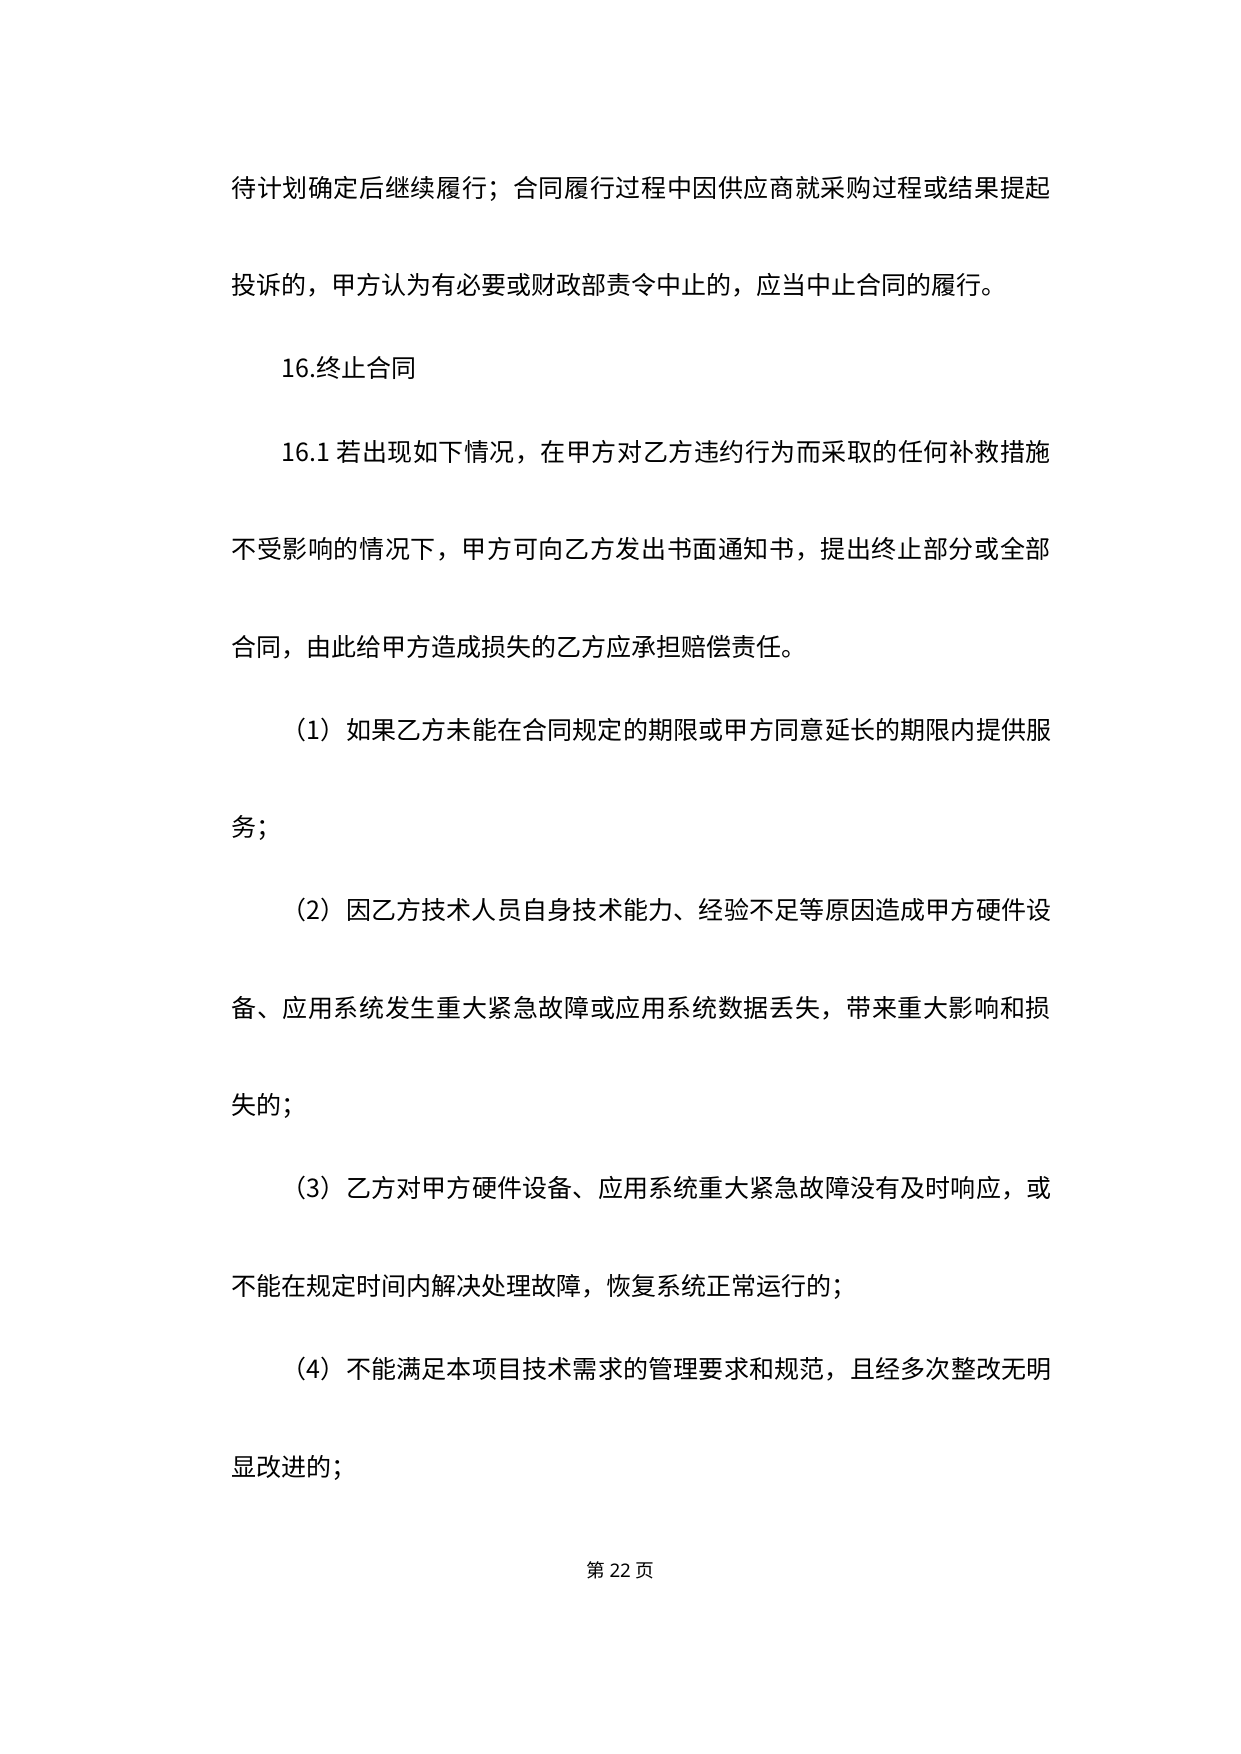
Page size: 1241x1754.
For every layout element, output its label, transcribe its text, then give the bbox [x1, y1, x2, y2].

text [231, 154, 1053, 316]
text （3）乙方对甲方硬件设备、应用系统重大紧急故障没有及时响应，或不能在规定时间内解决处理故障，恢复系统正常运行的； [231, 1154, 1053, 1317]
text 16.1 若出现如下情况，在甲方对乙方违约行为而采取的任何补救措施不受影响的情况下，甲方可向乙方发出书面通知书，提出终止部分或全部合同，由此给甲方造成损失的乙方应承担赔偿责任。 [231, 418, 1053, 678]
text 16.终止合同 [231, 334, 1053, 399]
text （2）因乙方技术人员自身技术能力、经验不足等原因造成甲方硬件设备、应用系统发生重大紧急故障或应用系统数据丢失，带来重大影响和损失的； [231, 876, 1053, 1136]
text （4）不能满足本项目技术需求的管理要求和规范，且经多次整改无明显改进的； [231, 1335, 1053, 1498]
text （1）如果乙方未能在合同规定的期限或甲方同意延长的期限内提供服务； [231, 696, 1053, 858]
